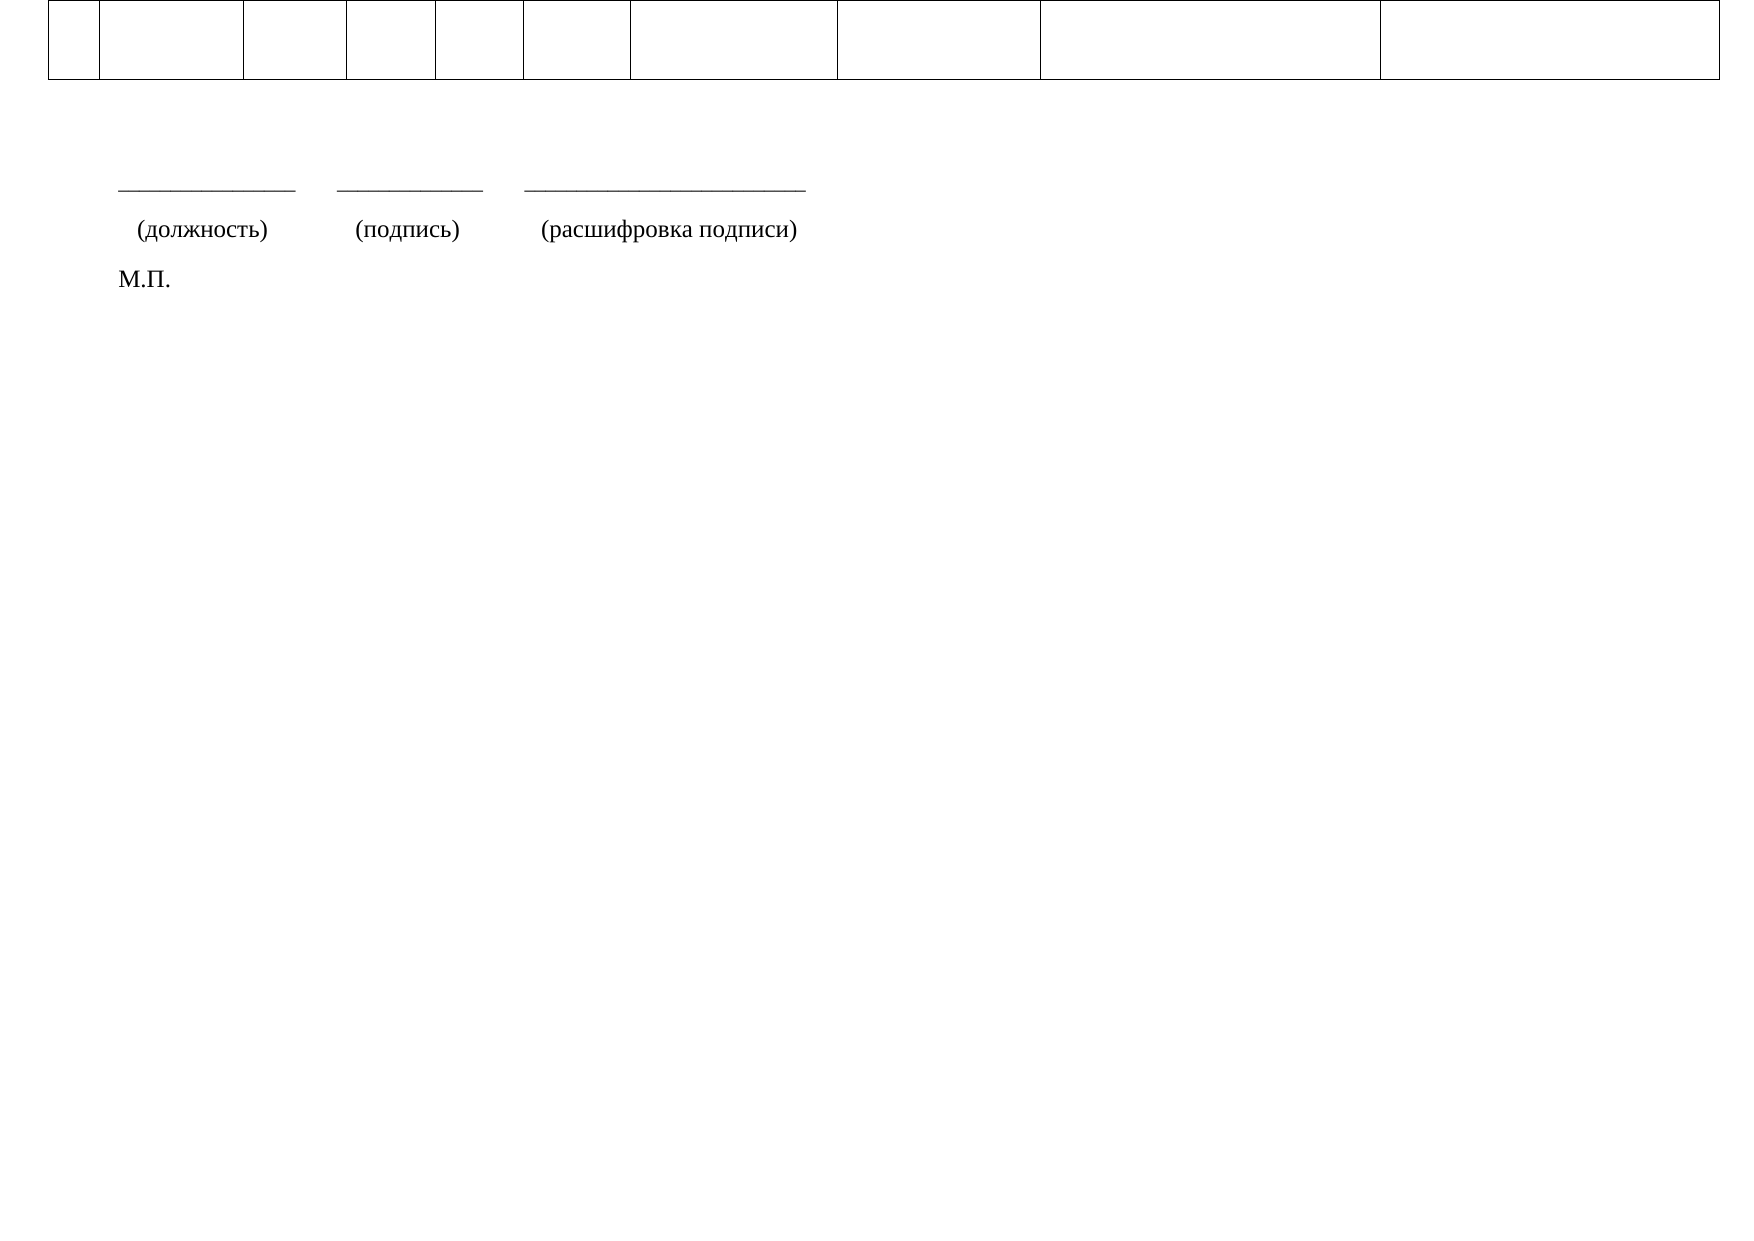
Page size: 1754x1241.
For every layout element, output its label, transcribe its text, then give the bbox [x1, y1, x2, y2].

table_cell [244, 1, 346, 79]
text _________________ ______________ ___________________________ [118, 169, 1636, 194]
table_cell [436, 1, 523, 79]
text М.П. [118, 264, 1636, 293]
table_cell [1381, 1, 1719, 79]
table_cell [100, 1, 243, 79]
table_cell [1041, 1, 1380, 79]
table_cell [347, 1, 435, 79]
table_cell [838, 1, 1040, 79]
table_cell [49, 1, 99, 79]
table_cell [524, 1, 630, 79]
table_cell [631, 1, 837, 79]
text (должность) (подпись) (расшифровка подписи) [118, 214, 1636, 243]
